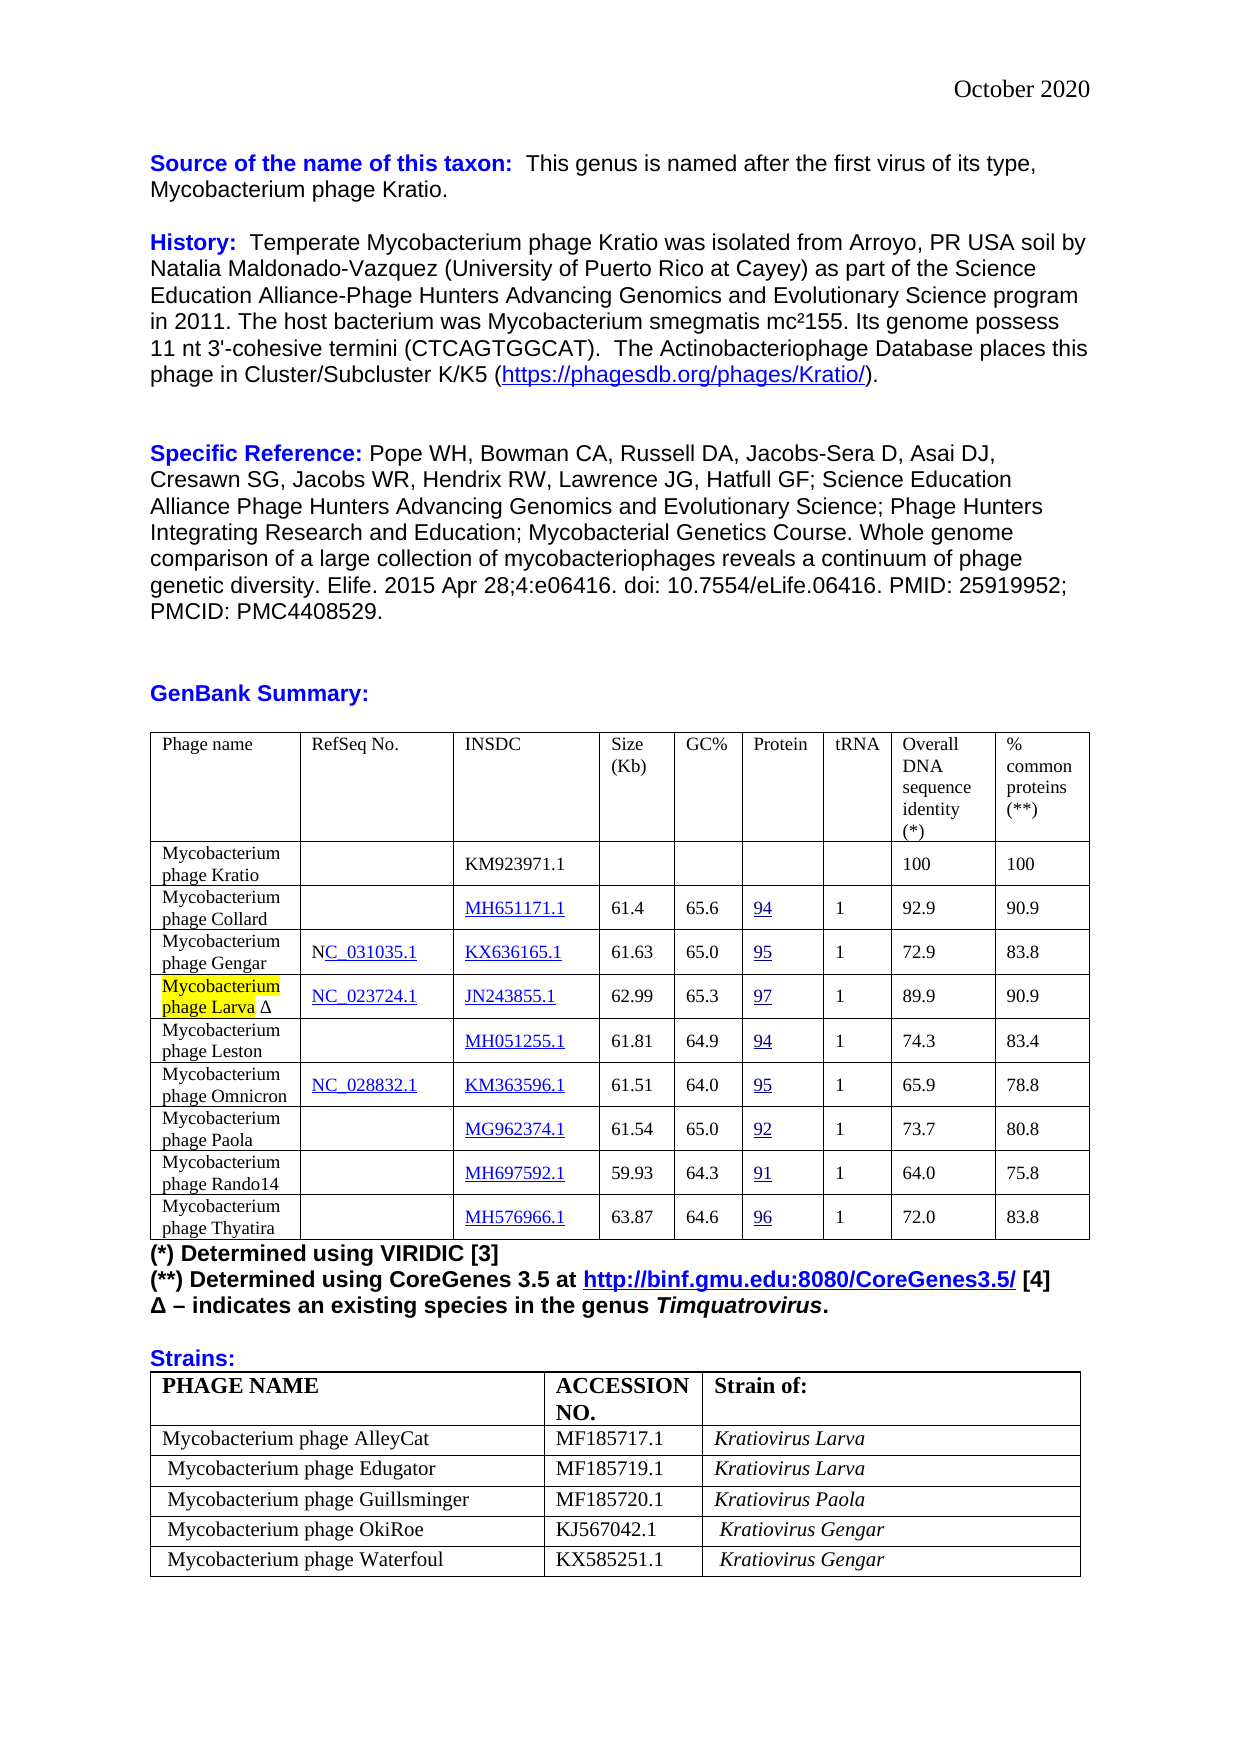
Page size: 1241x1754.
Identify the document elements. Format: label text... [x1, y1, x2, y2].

table_cell 64.3 [675, 1151, 742, 1194]
text Δ – indicates an existing species in the genus Timquatrovirus. [150, 1292, 1090, 1319]
table_cell 92.9 [892, 886, 995, 929]
table_cell [675, 842, 742, 885]
table_cell Mycobacterium phage Kratio [151, 842, 300, 885]
table_cell 100 [892, 842, 995, 885]
table_cell [301, 886, 453, 929]
table_cell 73.7 [892, 1107, 995, 1150]
table_cell Mycobacterium phage Thyatira [151, 1195, 300, 1238]
table_cell Mycobacterium phage Omnicron [151, 1063, 300, 1106]
text Specific Reference: Pope WH, Bowman CA, Russell DA, Jacobs-Sera D, Asai DJ, Cresawn SG, Jacobs WR, Hendrix RW, Lawrence JG, Hatfull GF; Science Education Alliance Phage Hunters Advancing Genomics and Evolutionary Science; Phage Hunters Integrating Research and Education; Mycobacterial Genetics Course. Whole genome comparison of a large collection of mycobacteriophages reveals a continuum of phage genetic diversity. Elife. 2015 Apr 28;4:e06416. doi: 10.7554/eLife.06416. PMID: 25919952; PMCID: PMC4408529. [150, 440, 1090, 624]
table_cell 65.9 [892, 1063, 995, 1106]
table_cell Kratiovirus Paola [703, 1487, 1080, 1516]
table_cell 65.0 [675, 930, 742, 973]
table_cell 74.3 [892, 1019, 995, 1062]
table_cell 64.9 [675, 1019, 742, 1062]
text History: Temperate Mycobacterium phage Kratio was isolated from Arroyo, PR USA soil by Natalia Maldonado-Vazquez (University of Puerto Rico at Cayey) as part of the Science Education Alliance-Phage Hunters Advancing Genomics and Evolutionary Science program in 2011. The host bacterium was Mycobacterium smegmatis mc²155. Its genome possess 11 nt 3'-cohesive termini (CTCAGTGGCAT). The Actinobacteriophage Database places this phage in Cluster/Subcluster K/K5 (https://phagesdb.org/phages/Kratio/). [150, 229, 1090, 387]
table_cell 95 [743, 1063, 823, 1106]
table_header % common proteins (**) [996, 733, 1089, 841]
table_cell NC_031035.1 [301, 930, 453, 973]
table_cell 1 [824, 1151, 891, 1194]
table_cell 1 [824, 886, 891, 929]
table_cell 1 [824, 930, 891, 973]
table_cell 97 [743, 975, 823, 1018]
table_cell 61.63 [600, 930, 674, 973]
text Source of the name of this taxon: This genus is named after the first virus of its type, Mycobacterium phage Kratio. [150, 150, 1090, 203]
table_cell 61.81 [600, 1019, 674, 1062]
table_header tRNA [824, 733, 891, 841]
table_cell MG962374.1 [454, 1107, 599, 1150]
table_cell 1 [824, 1019, 891, 1062]
table_header Strain of: [703, 1373, 1080, 1425]
table_cell 72.0 [892, 1195, 995, 1238]
table_cell 63.87 [600, 1195, 674, 1238]
table_cell NC_028832.1 [301, 1063, 453, 1106]
table_cell 94 [743, 886, 823, 929]
table_header Size (Kb) [600, 733, 674, 841]
table_cell 90.9 [996, 975, 1089, 1018]
table_cell Mycobacterium phage Larva Δ [255, 975, 300, 1018]
table_cell 83.8 [996, 1195, 1089, 1238]
table_cell [600, 842, 674, 885]
table_header Overall DNA sequence identity (*) [892, 733, 995, 841]
table_cell 90.9 [996, 886, 1089, 929]
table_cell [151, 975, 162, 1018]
table_cell Mycobacterium phage AlleyCat [151, 1426, 544, 1455]
table_cell 1 [824, 1195, 891, 1238]
table_cell 64.0 [892, 1151, 995, 1194]
table_cell 61.54 [600, 1107, 674, 1150]
table_cell 61.4 [600, 886, 674, 929]
table_cell 1 [824, 1063, 891, 1106]
table_cell 75.8 [996, 1151, 1089, 1194]
text (**) Determined using CoreGenes 3.5 at http://binf.gmu.edu:8080/CoreGenes3.5/ [4] [150, 1266, 1090, 1292]
table_cell 62.99 [600, 975, 674, 1018]
table_cell [301, 1019, 453, 1062]
table_cell 100 [996, 842, 1089, 885]
table_cell Kratiovirus Larva [703, 1456, 1080, 1486]
table_cell MF185719.1 [545, 1456, 702, 1486]
table_cell KX585251.1 [545, 1547, 702, 1576]
table_cell [824, 842, 891, 885]
table_header PHAGE NAME [151, 1373, 544, 1425]
table_cell 1 [824, 1107, 891, 1150]
table_cell Mycobacterium phage Guillsminger [151, 1487, 544, 1516]
table_cell 91 [743, 1151, 823, 1194]
table_cell Kratiovirus Gengar [703, 1547, 1080, 1576]
table_cell 83.8 [996, 930, 1089, 973]
text (*) Determined using VIRIDIC [3] [150, 1240, 1090, 1266]
table_cell Mycobacterium phage Rando14 [151, 1151, 300, 1194]
table_cell 65.0 [675, 1107, 742, 1150]
table_cell 65.6 [675, 886, 742, 929]
table_cell 59.93 [600, 1151, 674, 1194]
table_cell Mycobacterium phage Paola [151, 1107, 300, 1150]
table_cell NC_023724.1 [301, 975, 453, 1018]
table_cell 65.3 [675, 975, 742, 1018]
table_cell [301, 1195, 453, 1238]
table_cell [301, 1151, 453, 1194]
table_cell Mycobacterium phage Waterfoul [151, 1547, 544, 1576]
table_cell MH051255.1 [454, 1019, 599, 1062]
table_cell 95 [743, 930, 823, 973]
table_cell MH697592.1 [454, 1151, 599, 1194]
table_cell 94 [743, 1019, 823, 1062]
table_header ACCESSION NO. [545, 1373, 702, 1425]
table_cell [301, 1107, 453, 1150]
table_cell MF185717.1 [545, 1426, 702, 1455]
table_cell [743, 842, 823, 885]
table_cell Mycobacterium phage Gengar [151, 930, 300, 973]
table_cell Kratiovirus Larva [703, 1426, 1080, 1455]
table_header Phage name [151, 733, 300, 841]
table_cell MF185720.1 [545, 1487, 702, 1516]
table_header Protein [743, 733, 823, 841]
table_cell Mycobacterium phage Collard [151, 886, 300, 929]
table_cell KM363596.1 [454, 1063, 599, 1106]
table_cell 64.0 [675, 1063, 742, 1106]
table_cell Mycobacterium phage Leston [151, 1019, 300, 1062]
table_cell 61.51 [600, 1063, 674, 1106]
table_cell 64.6 [675, 1195, 742, 1238]
table_cell 78.8 [996, 1063, 1089, 1106]
table_cell JN243855.1 [454, 975, 599, 1018]
text GenBank Summary: [150, 679, 1090, 706]
table_cell MH576966.1 [454, 1195, 599, 1238]
table_cell Mycobacterium phage Edugator [151, 1456, 544, 1486]
table_cell 1 [824, 975, 891, 1018]
table_cell KX636165.1 [454, 930, 599, 973]
table_header GC% [675, 733, 742, 841]
table_header INSDC [454, 733, 599, 841]
table_cell MH651171.1 [454, 886, 599, 929]
table_header RefSeq No. [301, 733, 453, 841]
table_cell 92 [743, 1107, 823, 1150]
text Strains: [150, 1345, 1090, 1371]
table_cell 72.9 [892, 930, 995, 973]
table_cell 89.9 [892, 975, 995, 1018]
table_cell KJ567042.1 [545, 1517, 702, 1546]
table_cell [301, 842, 453, 885]
table_cell 83.4 [996, 1019, 1089, 1062]
table_cell 80.8 [996, 1107, 1089, 1150]
table_cell 96 [743, 1195, 823, 1238]
table_cell Kratiovirus Gengar [703, 1517, 1080, 1546]
table_cell Mycobacterium phage OkiRoe [151, 1517, 544, 1546]
table_cell KM923971.1 [454, 842, 599, 885]
